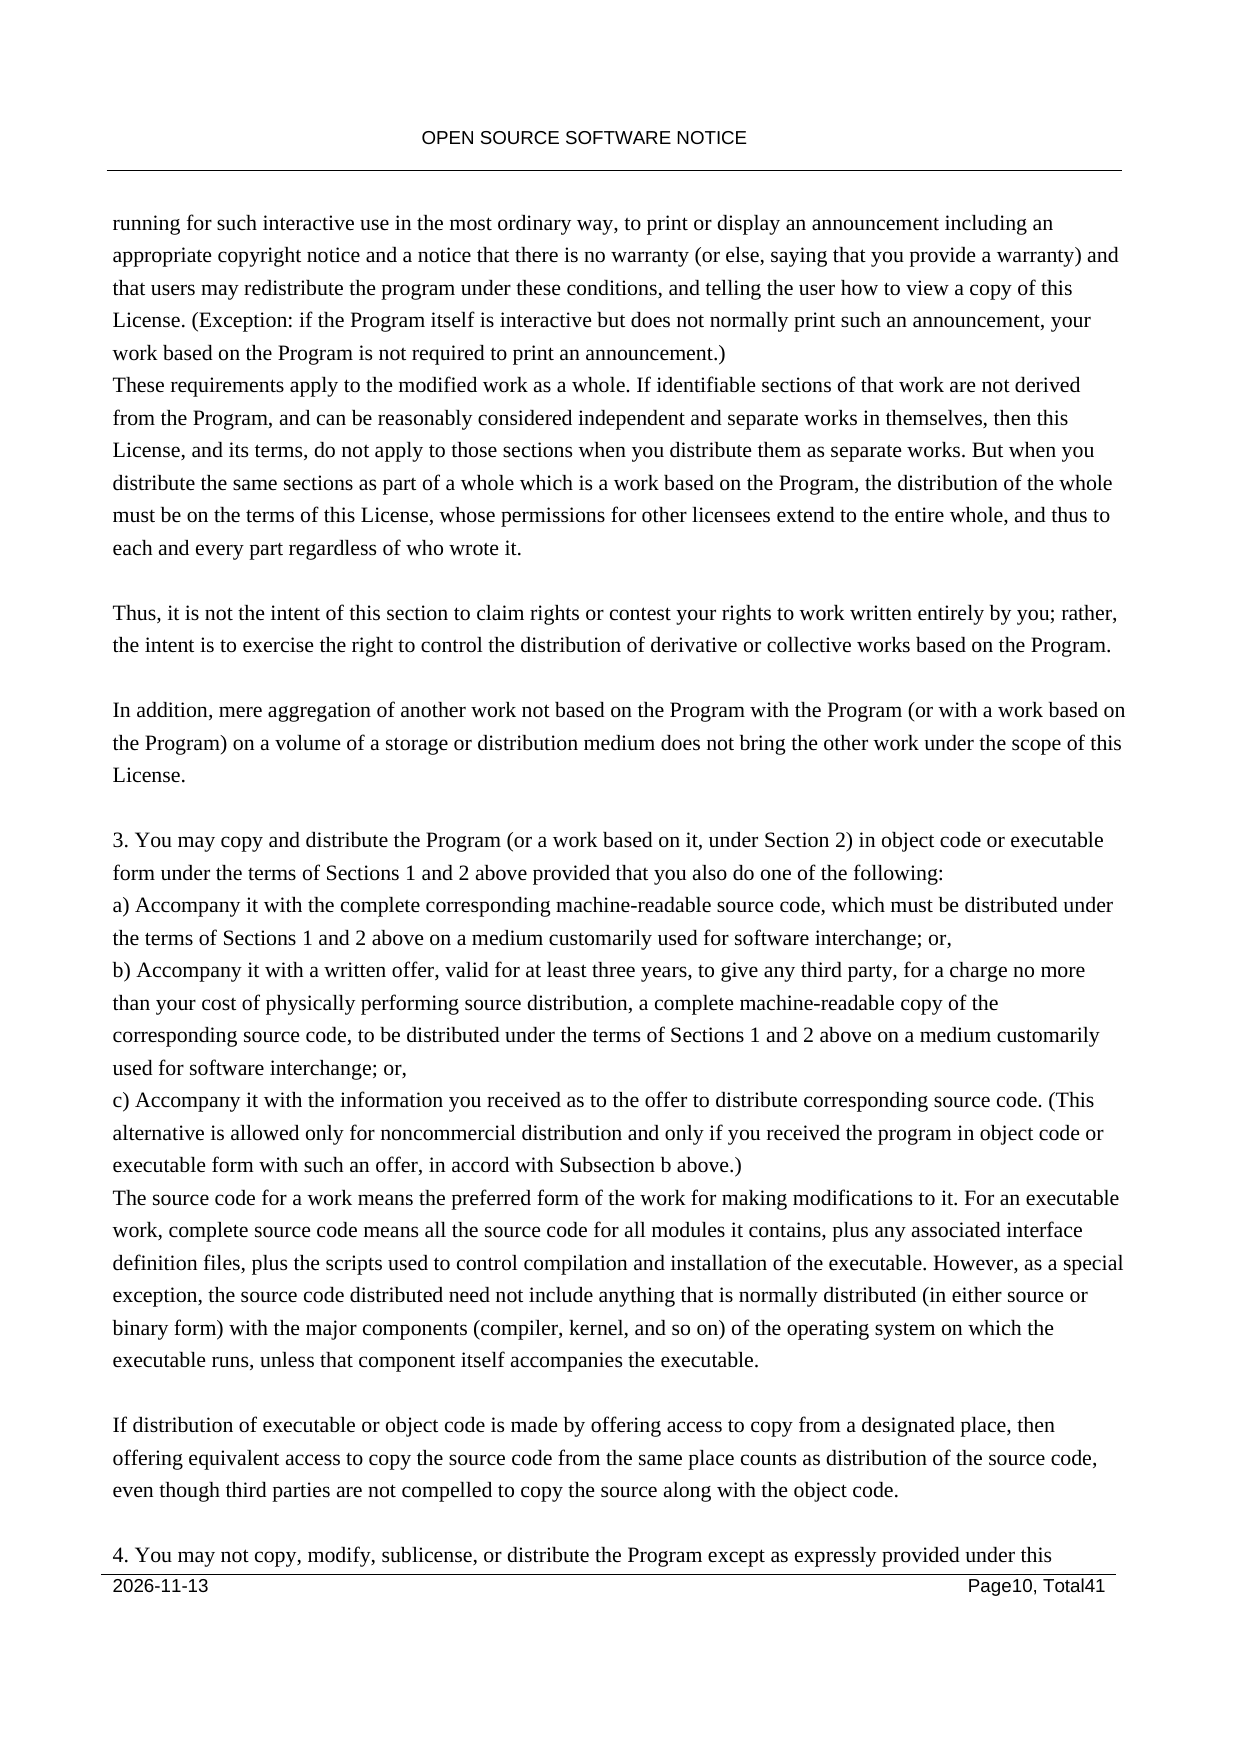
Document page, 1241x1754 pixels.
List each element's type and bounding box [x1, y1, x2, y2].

text [112, 206, 1128, 1571]
